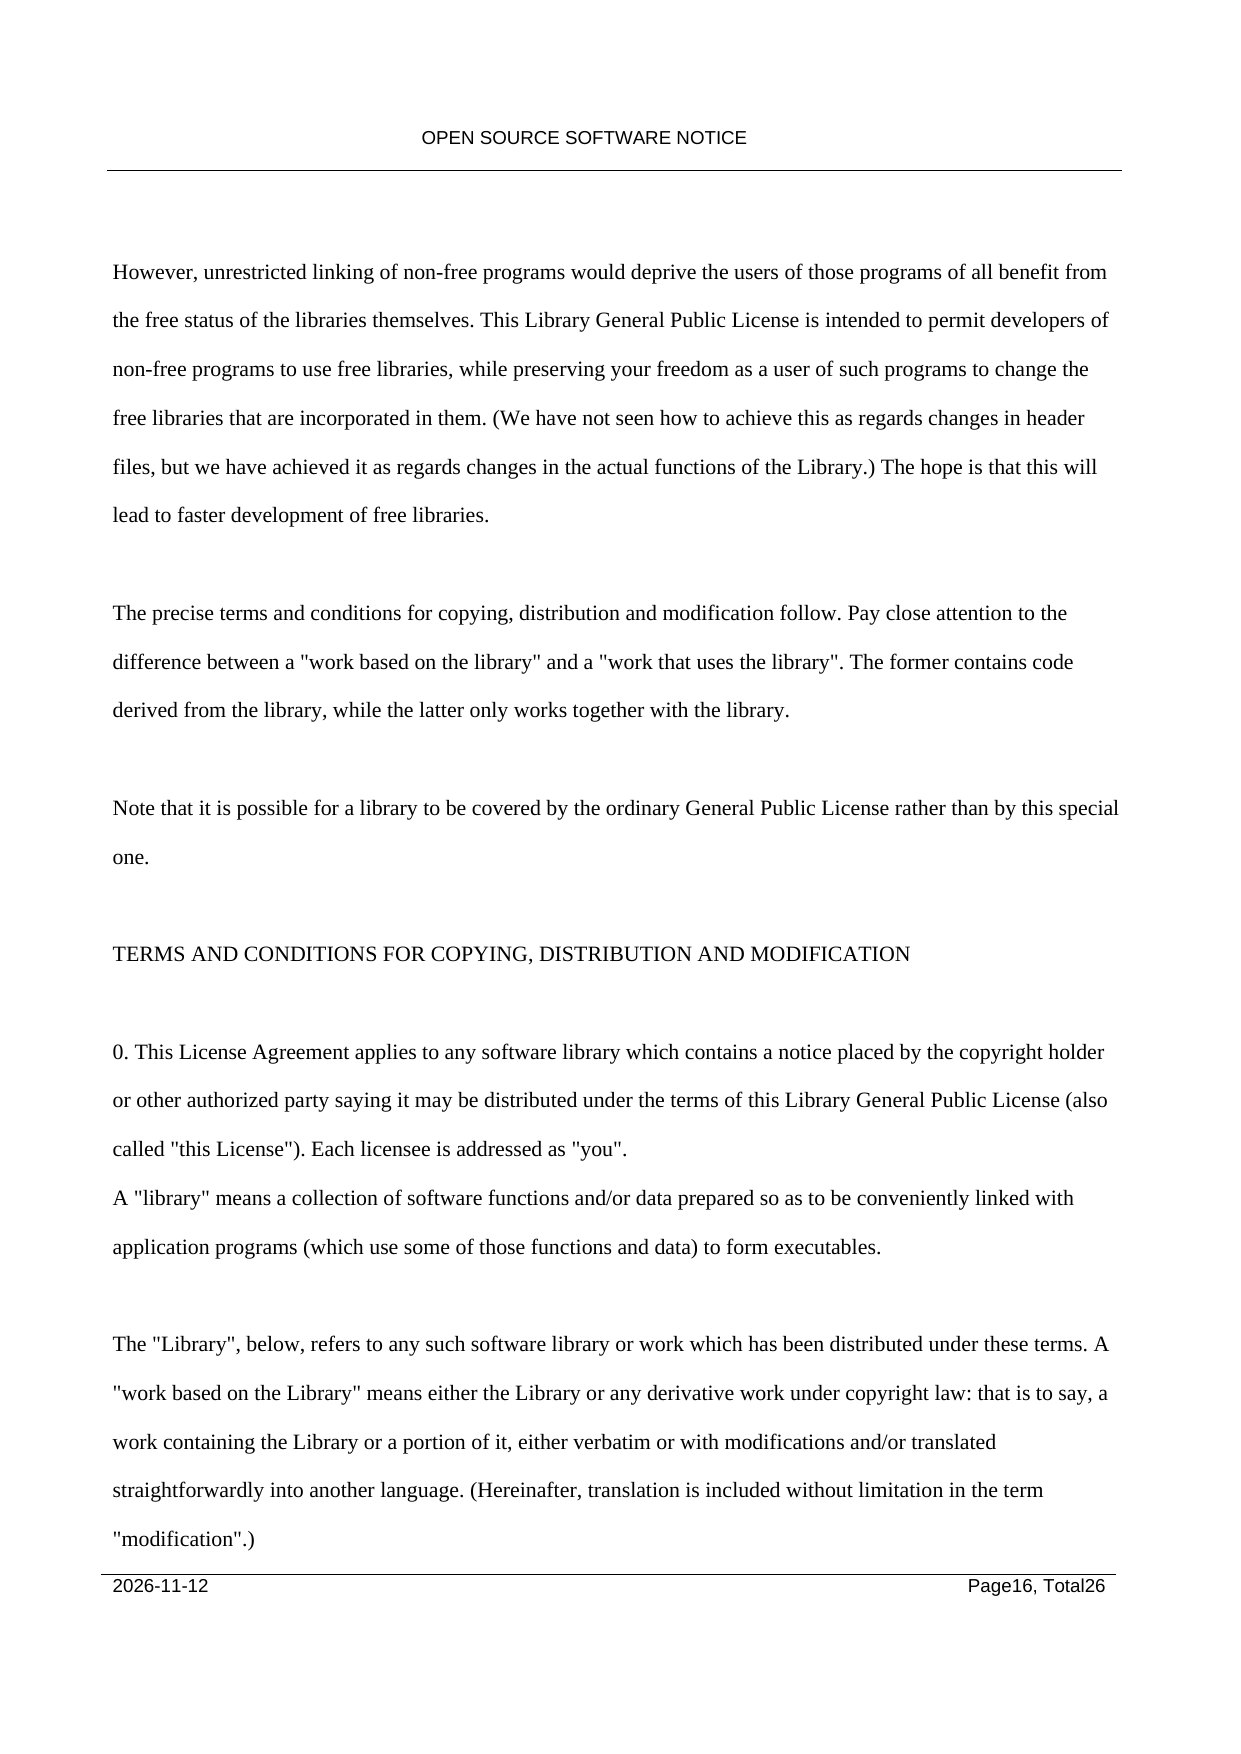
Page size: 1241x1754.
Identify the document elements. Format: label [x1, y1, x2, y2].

text [112, 206, 1128, 1555]
